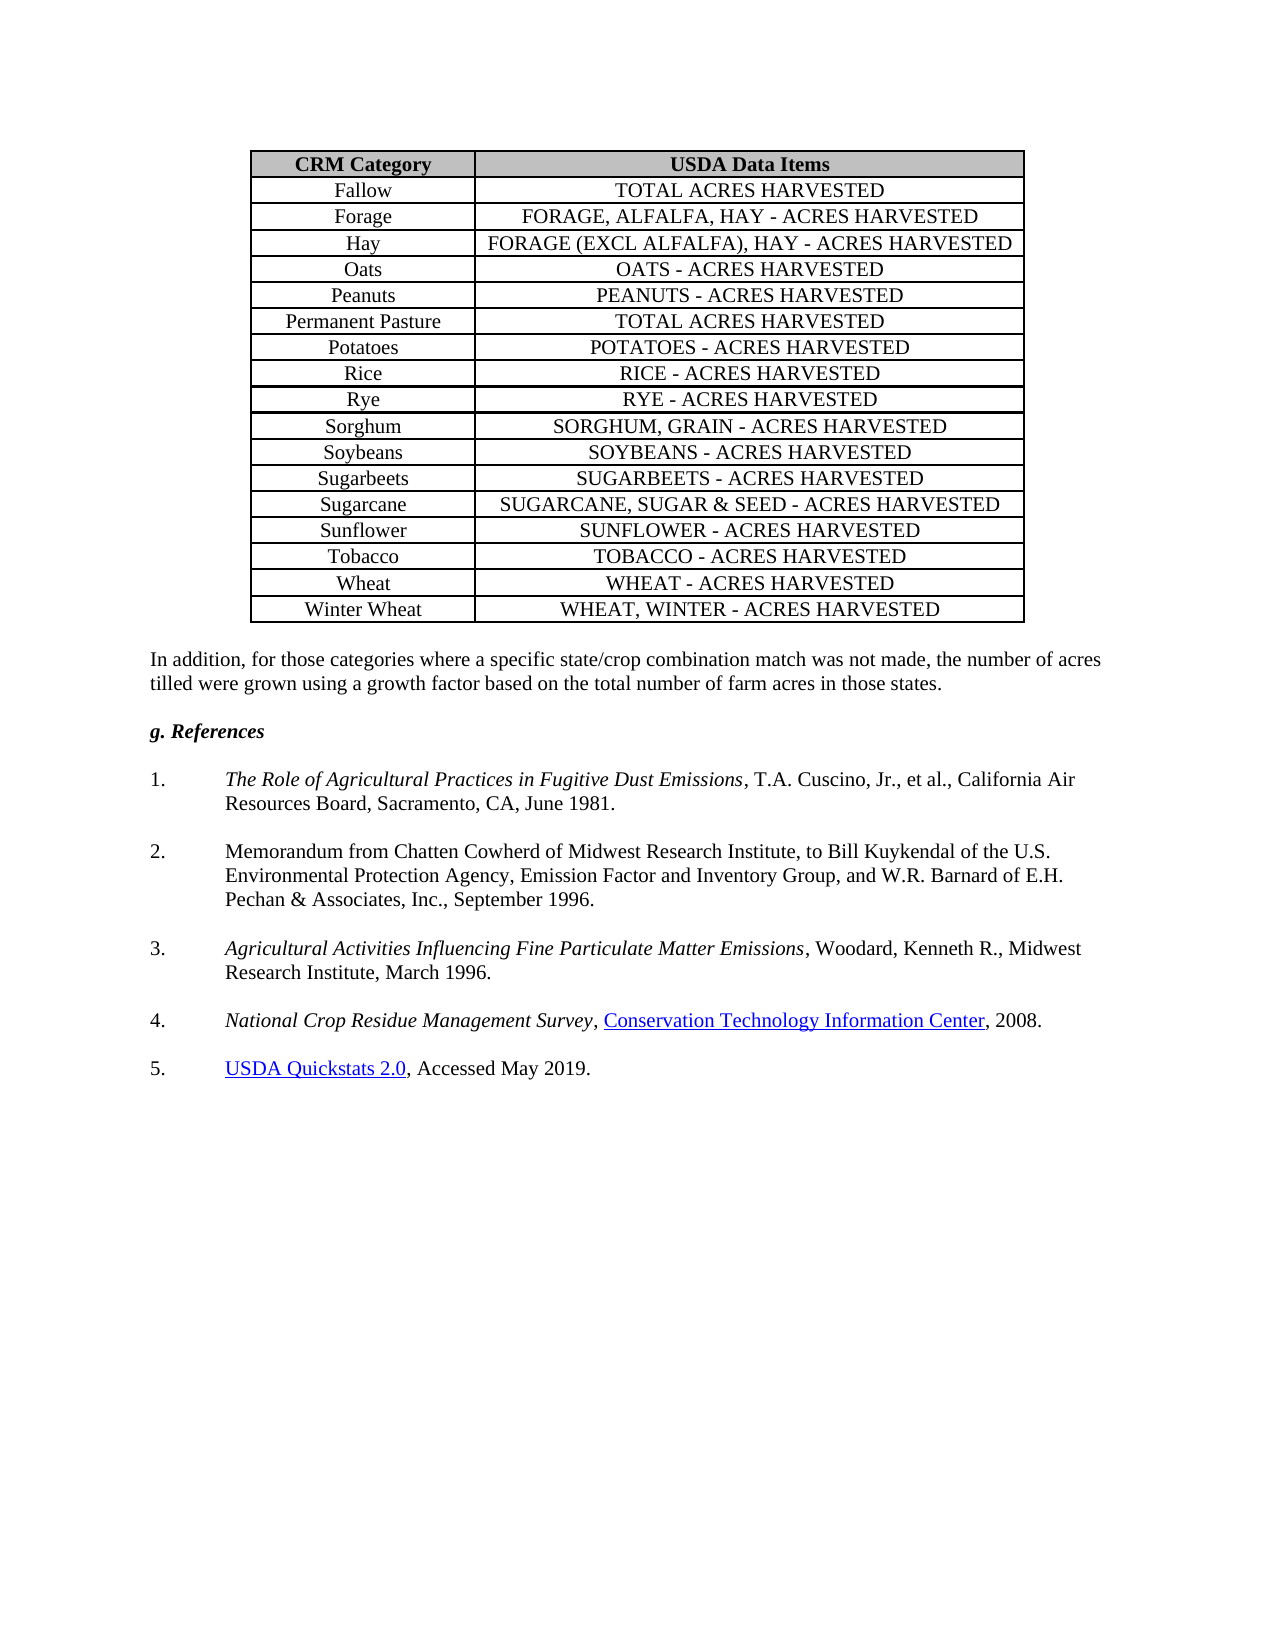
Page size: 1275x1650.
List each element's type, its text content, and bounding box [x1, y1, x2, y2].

table_cell FORAGE, ALFALFA, HAY - ACRES HARVESTED [476, 204, 1023, 228]
table_cell FORAGE (EXCL ALFALFA), HAY - ACRES HARVESTED [476, 231, 1023, 254]
table_cell RYE - ACRES HARVESTED [476, 388, 1023, 411]
table_cell SUGARBEETS - ACRES HARVESTED [476, 466, 1023, 490]
table_cell Sunflower [252, 518, 474, 542]
table_cell Wheat [252, 570, 474, 594]
table_cell WHEAT - ACRES HARVESTED [476, 570, 1023, 594]
text 5. USDA Quickstats 2.0, Accessed May 2019. [150, 1056, 1125, 1080]
table_cell Permanent Pasture [252, 309, 474, 333]
table_cell Peanuts [252, 283, 474, 307]
text In addition, for those categories where a specific state/crop combination match was not made, the number of acres tilled were grown using a growth factor based on the total number of farm acres in those states. [150, 647, 1125, 695]
table_cell Winter Wheat [252, 597, 474, 621]
table_cell TOTAL ACRES HARVESTED [476, 178, 1023, 202]
table_cell Soybeans [252, 440, 474, 464]
table_cell TOTAL ACRES HARVESTED [476, 309, 1023, 333]
table_cell Sugarcane [252, 492, 474, 516]
text 3. Agricultural Activities Influencing Fine Particulate Matter Emissions, Woodard, Kenneth R., Midwest Research Institute, March 1996. [150, 936, 1125, 984]
table_cell SORGHUM, GRAIN - ACRES HARVESTED [476, 414, 1023, 438]
text 4. National Crop Residue Management Survey, Conservation Technology Information Center, 2008. [150, 1008, 1125, 1032]
table_cell PEANUTS - ACRES HARVESTED [476, 283, 1023, 307]
table_cell Forage [252, 204, 474, 228]
text g. References [150, 719, 1125, 743]
table_header CRM Category [252, 152, 474, 176]
table_cell Sugarbeets [252, 466, 474, 490]
table_cell Fallow [252, 178, 474, 202]
text 2. Memorandum from Chatten Cowherd of Midwest Research Institute, to Bill Kuykendal of the U.S. Environmental Protection Agency, Emission Factor and Inventory Group, and W.R. Barnard of E.H. Pechan & Associates, Inc., September 1996. [150, 839, 1125, 911]
table_cell SUNFLOWER - ACRES HARVESTED [476, 518, 1023, 542]
table_cell SUGARCANE, SUGAR & SEED - ACRES HARVESTED [476, 492, 1023, 516]
table_cell Potatoes [252, 335, 474, 359]
table_header USDA Data Items [476, 152, 1023, 176]
text 1. The Role of Agricultural Practices in Fugitive Dust Emissions, T.A. Cuscino, Jr., et al., California Air Resources Board, Sacramento, CA, June 1981. [150, 767, 1125, 815]
table_cell Oats [252, 257, 474, 281]
table_cell POTATOES - ACRES HARVESTED [476, 335, 1023, 359]
table_cell RICE - ACRES HARVESTED [476, 361, 1023, 385]
table_cell Tobacco [252, 544, 474, 568]
table_cell Hay [252, 231, 474, 254]
table_cell Rice [252, 361, 474, 385]
table_cell Sorghum [252, 414, 474, 438]
table_cell TOBACCO - ACRES HARVESTED [476, 544, 1023, 568]
table_cell OATS - ACRES HARVESTED [476, 257, 1023, 281]
table_cell Rye [252, 388, 474, 411]
table_cell SOYBEANS - ACRES HARVESTED [476, 440, 1023, 464]
table_cell WHEAT, WINTER - ACRES HARVESTED [476, 597, 1023, 621]
